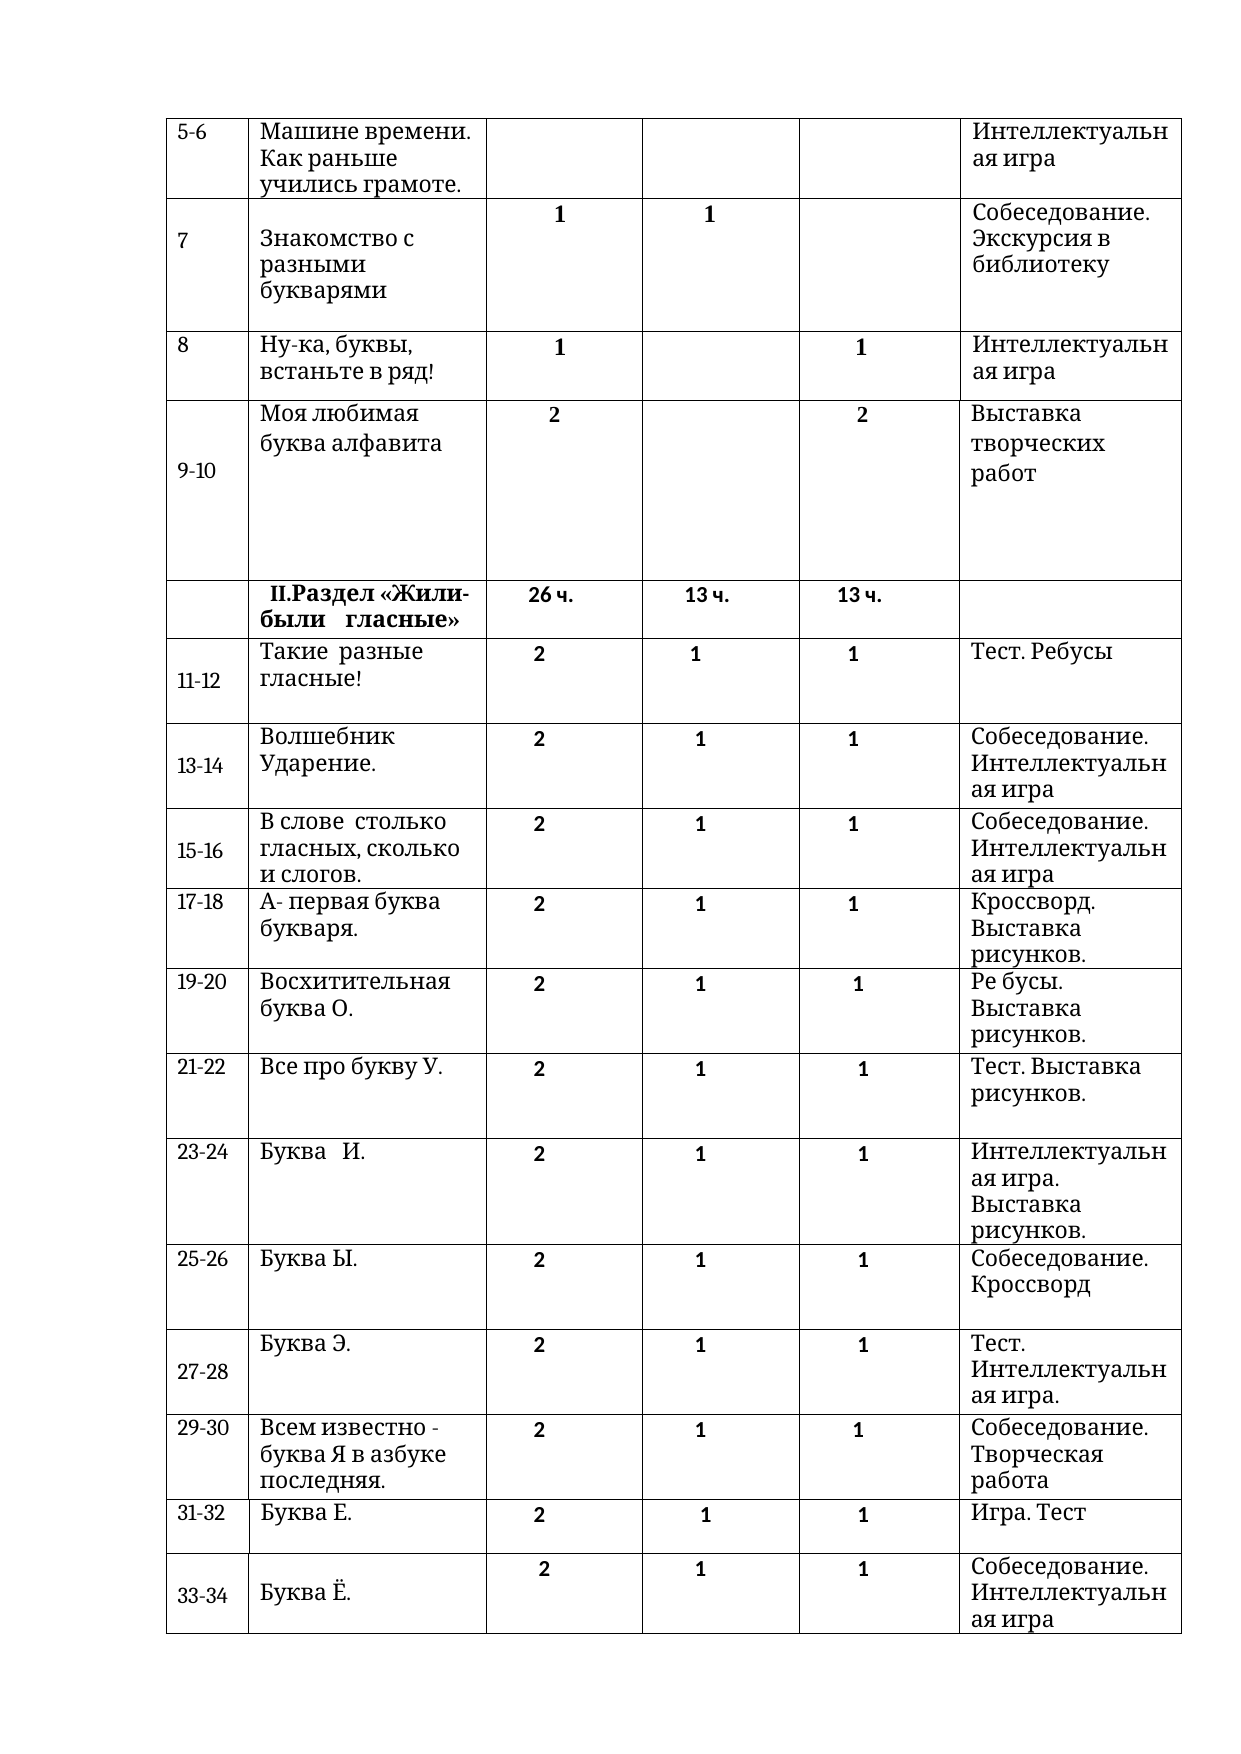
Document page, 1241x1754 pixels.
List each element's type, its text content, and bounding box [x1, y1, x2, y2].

table_cell 19-20 [167, 969, 248, 1053]
table_cell 1 [643, 1139, 799, 1244]
table_cell Всем известно - буква Я в азбуке последняя. [249, 1415, 486, 1499]
table_cell 31-32 [167, 1500, 249, 1553]
table_cell Волшебник Ударение. [249, 724, 486, 808]
table_cell 1 [800, 332, 960, 400]
table_cell Тест. Интеллектуальная игра. [960, 1330, 1181, 1414]
table_cell 2 [487, 889, 642, 968]
table_cell Собеседование. Экскурсия в библиотеку [961, 199, 1181, 331]
table_cell 13 ч. [800, 581, 959, 638]
table_cell 1 [800, 1054, 959, 1138]
table_cell Интеллектуальная игра. Выставка рисунков. [960, 1139, 1181, 1244]
table_cell Восхитительная буква О. [249, 969, 486, 1053]
table_cell 1 [800, 724, 959, 808]
table_cell 1 [643, 199, 799, 331]
table_cell 13 ч. [643, 581, 799, 638]
table_cell 1 [643, 1500, 799, 1553]
table_cell 1 [643, 1330, 799, 1414]
table_cell 1 [487, 332, 642, 400]
table_cell Собеседование. Творческая работа [960, 1415, 1181, 1499]
table_cell 2 [800, 401, 959, 579]
table_cell 1 [643, 724, 799, 808]
table_cell 2 [487, 401, 642, 579]
table_cell [800, 199, 960, 331]
table_cell 1 [800, 1500, 959, 1553]
table_cell Буква Ы. [249, 1245, 486, 1329]
table_cell Собеседование. Интеллектуальная игра [960, 724, 1181, 808]
table_cell 1 [643, 1054, 799, 1138]
table_cell В слове столько гласных, сколько и слогов. [249, 809, 486, 888]
table_cell 33-34 [167, 1554, 248, 1633]
table_cell 1 [643, 119, 799, 198]
table_cell 2 [487, 1139, 642, 1244]
table_cell 2 [487, 1554, 642, 1633]
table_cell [249, 119, 486, 198]
table_cell Выставка творческих работ [960, 401, 1181, 579]
table_cell 1 [800, 119, 960, 198]
table_cell Такие разные гласные! [249, 639, 486, 723]
table_cell Буква Ё. [249, 1554, 486, 1633]
table_cell 2 [487, 1245, 642, 1329]
table_cell 1 [643, 889, 799, 968]
table_cell 2 [487, 969, 642, 1053]
table_cell 1 [800, 969, 959, 1053]
table_cell Моя любимая буква алфавита [249, 401, 486, 579]
table_cell 2 [487, 1415, 642, 1499]
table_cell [961, 119, 1181, 198]
table_cell 17-18 [167, 889, 248, 968]
table_cell 23-24 [167, 1139, 248, 1244]
table_cell Все про букву У. [249, 1054, 486, 1138]
table_cell [643, 401, 799, 579]
table_cell 2 [487, 1054, 642, 1138]
table_cell Буква Э. [249, 1330, 486, 1414]
table_cell Ре бусы. Выставка рисунков. [960, 969, 1181, 1053]
table_cell Интеллектуальная игра [961, 332, 1181, 400]
table_cell [167, 581, 248, 638]
table_cell 2 [487, 1330, 642, 1414]
table_cell 1 [800, 1554, 959, 1633]
table_cell 1 [643, 1245, 799, 1329]
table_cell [960, 1554, 1181, 1633]
table_cell 1 [800, 1330, 959, 1414]
table_cell Тест. Выставка рисунков. [960, 1054, 1181, 1138]
table_cell 15-16 [167, 809, 248, 888]
table_cell Буква Е. [250, 1500, 486, 1553]
table_cell 1 [800, 1245, 959, 1329]
table_cell 29-30 [167, 1415, 248, 1499]
table_cell Буква И. [249, 1139, 486, 1244]
table_cell 7 [167, 199, 248, 331]
table_cell 1 [643, 1415, 799, 1499]
table_cell [643, 332, 799, 400]
table_cell Знакомство с разными букварями [249, 199, 486, 331]
table_cell 11-12 [167, 639, 248, 723]
table_cell 8 [167, 332, 248, 400]
table_cell 27-28 [167, 1330, 248, 1414]
table_cell 1 [643, 969, 799, 1053]
table_cell Собеседование. Интеллектуальная игра [960, 809, 1181, 888]
table_cell 2 [487, 639, 642, 723]
table_cell 2 [487, 119, 642, 198]
table_cell 1 [487, 199, 642, 331]
table_cell II.Раздел «Жили-были гласные» [249, 581, 486, 638]
table_cell 5-6 [167, 119, 248, 198]
table_cell Собеседование. Кроссворд [960, 1245, 1181, 1329]
table_cell 1 [800, 1139, 959, 1244]
table_cell 1 [643, 809, 799, 888]
table_cell 1 [643, 639, 799, 723]
table_cell 1 [800, 889, 959, 968]
table_cell 1 [800, 639, 959, 723]
table_cell 1 [800, 809, 959, 888]
table_cell 2 [487, 809, 642, 888]
table_cell Ну-ка, буквы, встаньте в ряд! [249, 332, 486, 400]
table_cell Игра. Тест [960, 1500, 1181, 1553]
table_cell 2 [487, 1500, 642, 1553]
table_cell 9-10 [167, 401, 248, 579]
table_cell Тест. Ребусы [960, 639, 1181, 723]
table_cell 26 ч. [487, 581, 642, 638]
table_cell 2 [487, 724, 642, 808]
table_cell 21-22 [167, 1054, 248, 1138]
table_cell Кроссворд. Выставка рисунков. [960, 889, 1181, 968]
table_cell 13-14 [167, 724, 248, 808]
table_cell 1 [643, 1554, 799, 1633]
table_cell [960, 581, 1181, 638]
table_cell 1 [800, 1415, 959, 1499]
table_cell 25-26 [167, 1245, 248, 1329]
table_cell А- первая буква букваря. [249, 889, 486, 968]
